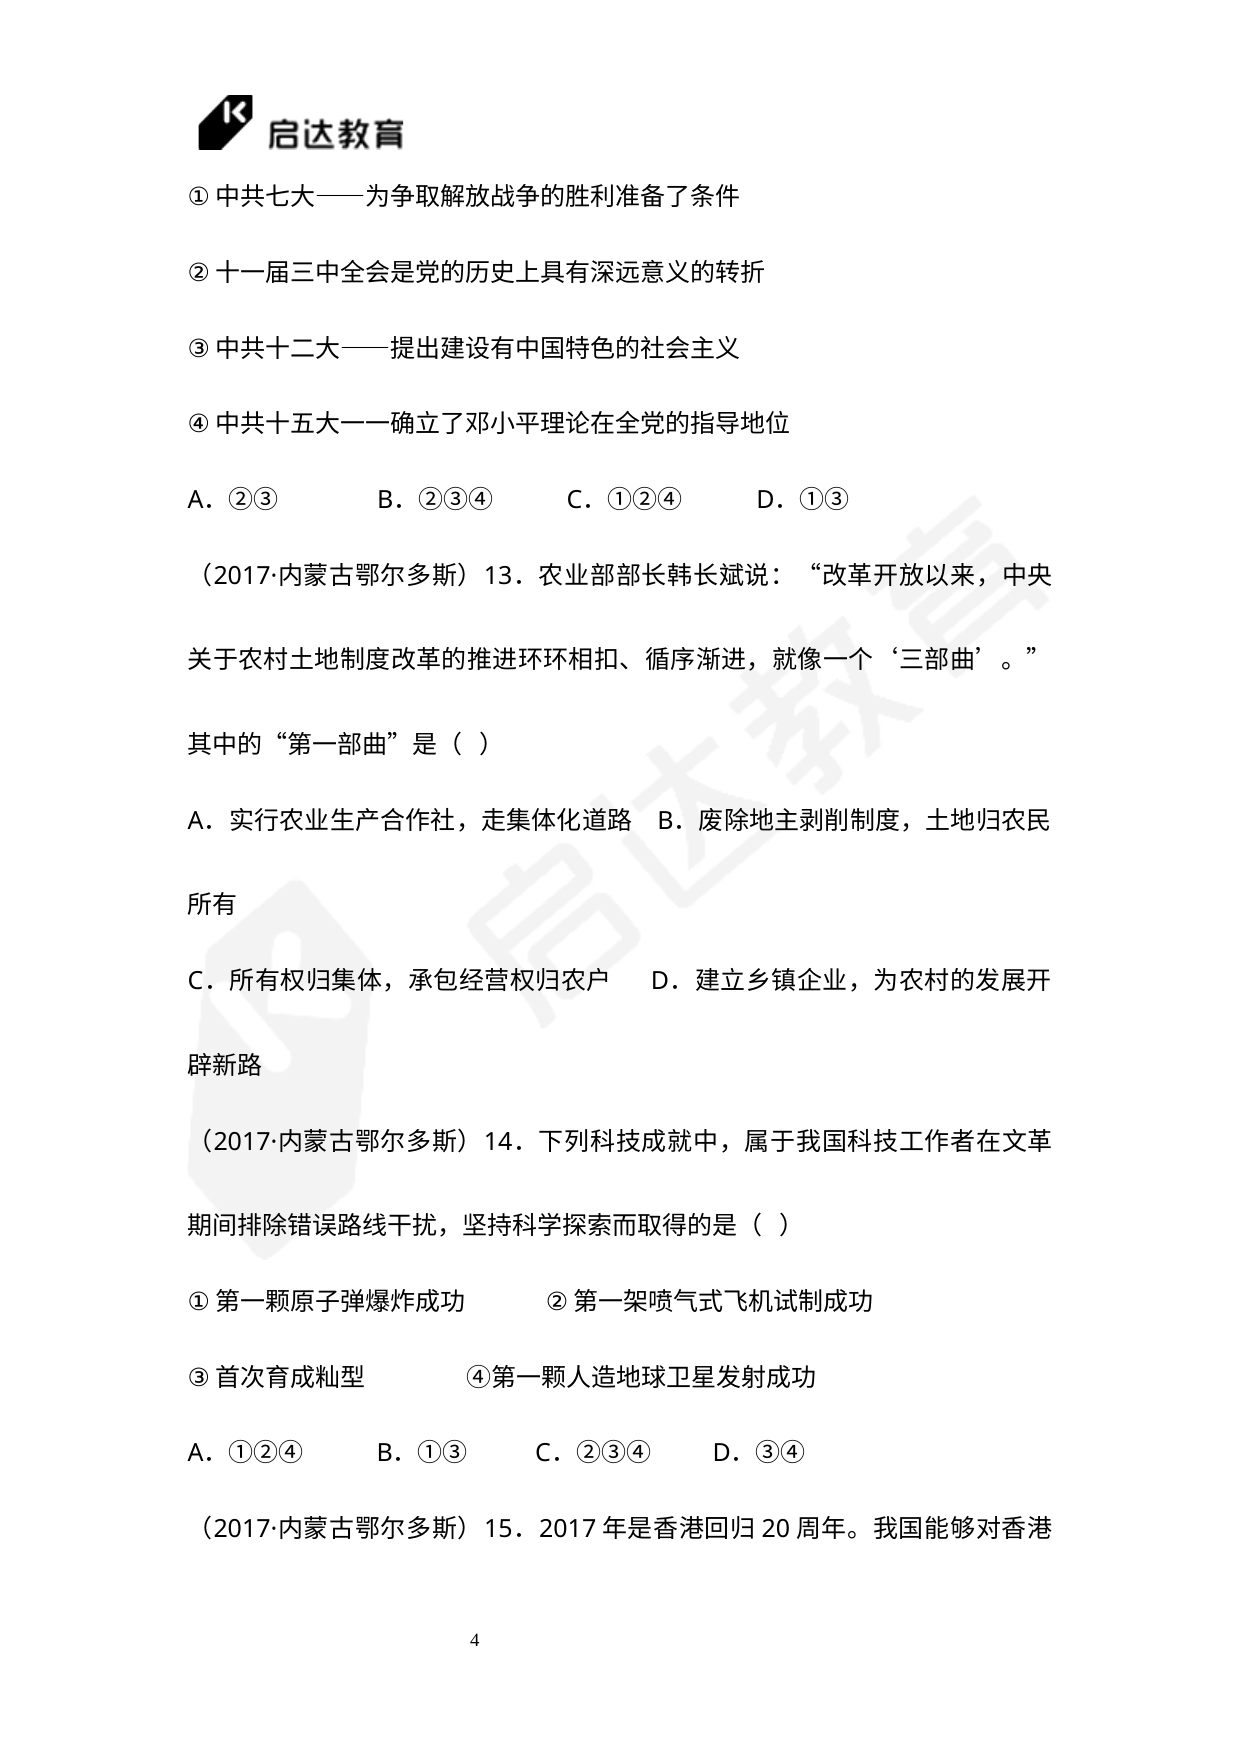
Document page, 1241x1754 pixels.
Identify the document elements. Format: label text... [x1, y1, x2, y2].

text A．①②④ B．①③ C．②③④ D．③④ [187, 1418, 1053, 1483]
text C．所有权归集体，承包经营权归农户 D．建立乡镇企业，为农村的发展开辟新路 [187, 946, 1053, 1096]
text ③中共十二大——提出建设有中国特色的社会主义 [187, 314, 1053, 379]
text （2017·内蒙古鄂尔多斯）15．2017年是香港回归20周年。我国能够对香港恢复行使主权，其根本原因是（ ） [187, 1494, 1053, 1559]
text ③首次育成籼型 ④第一颗人造地球卫星发射成功 [187, 1343, 1053, 1408]
text ①第一颗原子弹爆炸成功 ②第一架喷气式飞机试制成功 [187, 1267, 1053, 1332]
text （2017·内蒙古鄂尔多斯）13．农业部部长韩长斌说：“改革开放以来，中央关于农村土地制度改革的推进环环相扣、循序渐进，就像一个‘三部曲’。”其中的“第一部曲”是（ ） [187, 541, 1053, 775]
text ②十一届三中全会是党的历史上具有深远意义的转折 [187, 238, 1053, 303]
text ④中共十五大一一确立了邓小平理论在全党的指导地位 [187, 389, 1053, 454]
text （2017·内蒙古鄂尔多斯）14．下列科技成就中，属于我国科技工作者在文革期间排除错误路线干扰，坚持科学探索而取得的是（ ） [187, 1107, 1053, 1256]
text A．②③ B．②③④ C．①②④ D．①③ [187, 465, 1053, 530]
text A．实行农业生产合作社，走集体化道路 B．废除地主剥削制度，土地归农民所有 [187, 786, 1053, 935]
picture [198, 95, 404, 150]
text ①中共七大——为争取解放战争的胜利准备了条件 [187, 162, 1053, 227]
